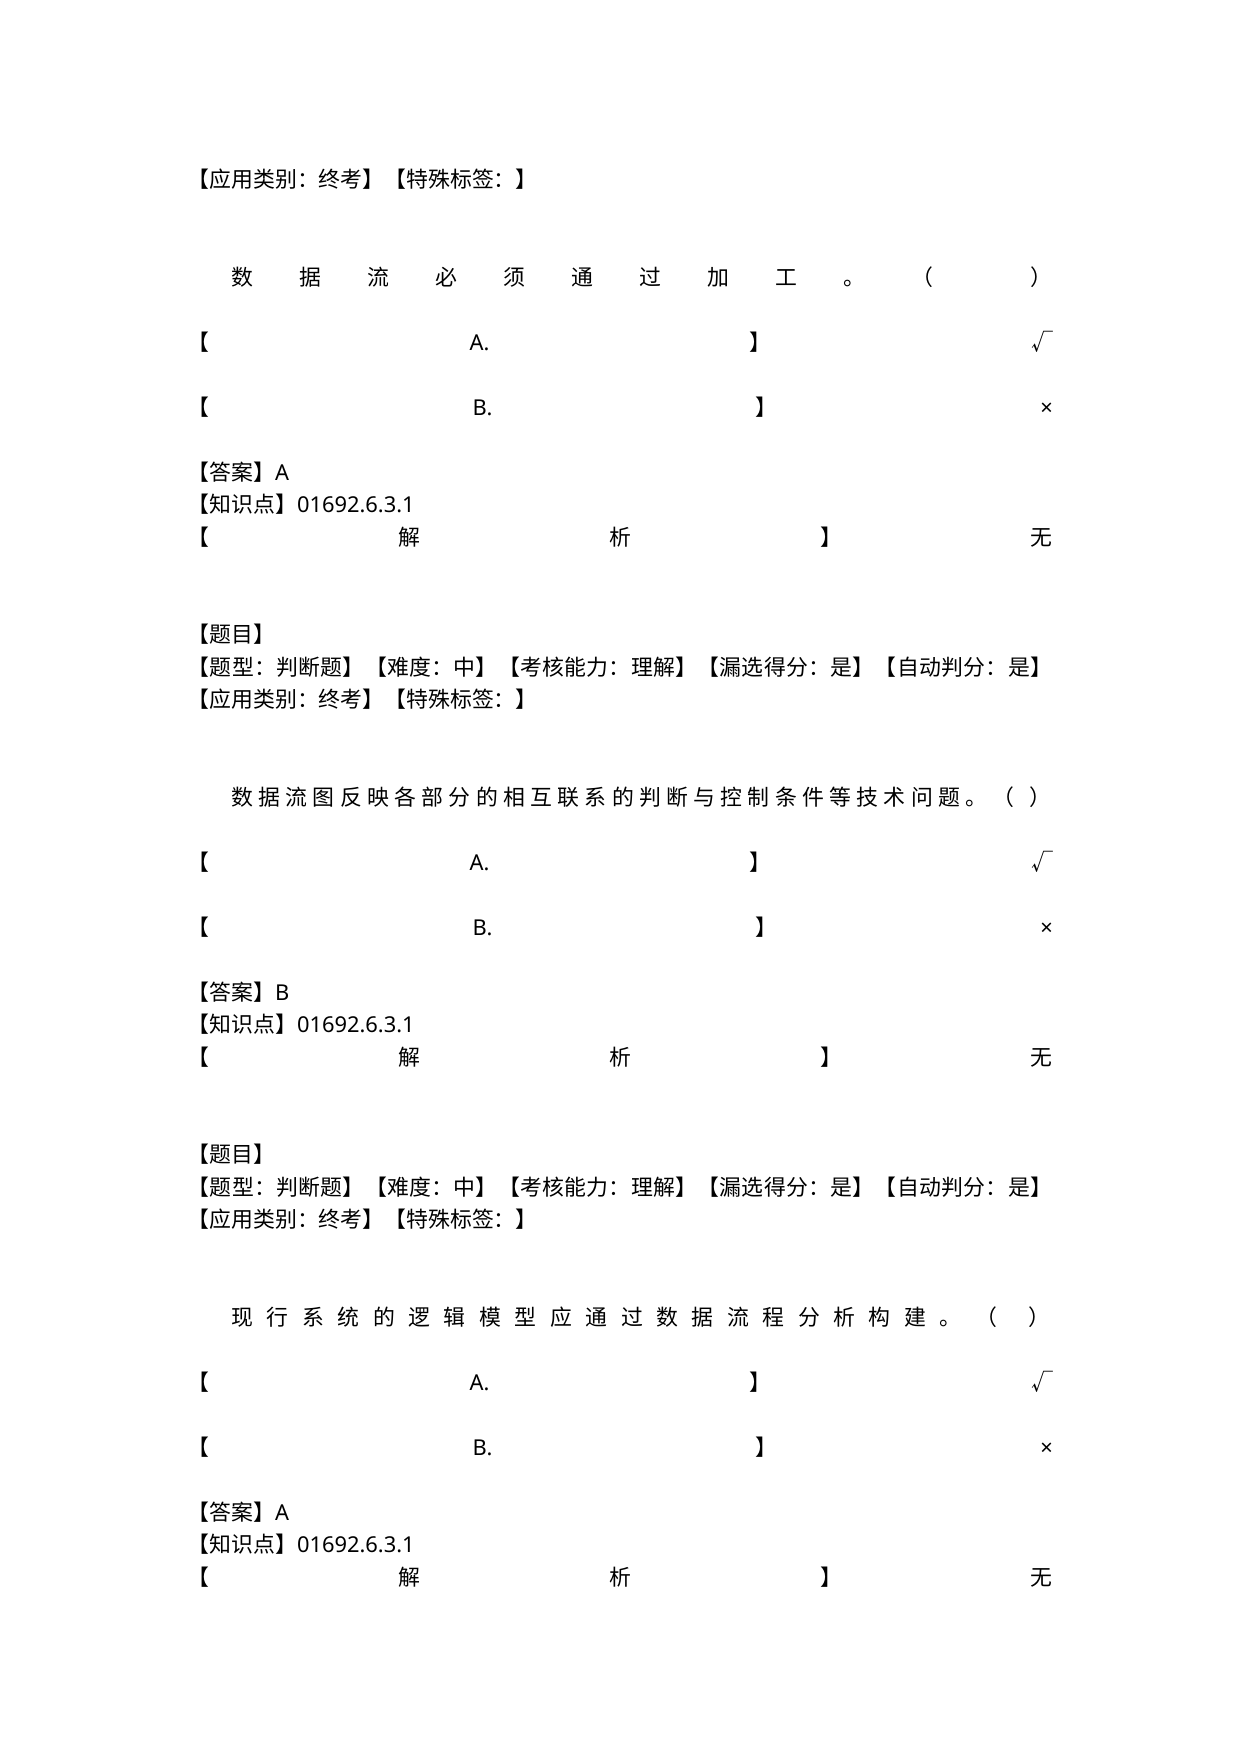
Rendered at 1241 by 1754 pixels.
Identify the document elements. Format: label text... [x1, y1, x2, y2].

text 【B.】× [187, 909, 1053, 974]
text 数据流必须通过加工。（ ） [187, 194, 1053, 324]
text 【题型：判断题】【难度：中】【考核能力：理解】【漏选得分：是】【自动判分：是】【应用类别：终考】【特殊标签：】 [187, 649, 1053, 714]
text 【A.】√ [187, 324, 1053, 389]
text 【知识点】01692.6.3.1 [187, 487, 1053, 519]
text 【解析】无 [187, 519, 1053, 584]
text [187, 1169, 1053, 1234]
text 【解析】无 [187, 1559, 1053, 1592]
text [187, 162, 1053, 194]
text 【A.】√ [187, 844, 1053, 909]
text 【题目】 [187, 1137, 1053, 1169]
text 【A.】√ [187, 1364, 1053, 1429]
text 【答案】A [187, 454, 1053, 487]
text 【B.】× [187, 1429, 1053, 1494]
text 【题目】 [187, 617, 1053, 649]
text 【知识点】01692.6.3.1 [187, 1527, 1053, 1559]
text 【答案】B [187, 974, 1053, 1007]
text 【B.】× [187, 389, 1053, 454]
text 【知识点】01692.6.3.1 [187, 1007, 1053, 1039]
text 【答案】A [187, 1494, 1053, 1527]
text 现行系统的逻辑模型应通过数据流程分析构建。（ ） [187, 1234, 1053, 1364]
text 【解析】无 [187, 1039, 1053, 1104]
text 数据流图反映各部分的相互联系的判断与控制条件等技术问题。（ ） [187, 714, 1053, 844]
